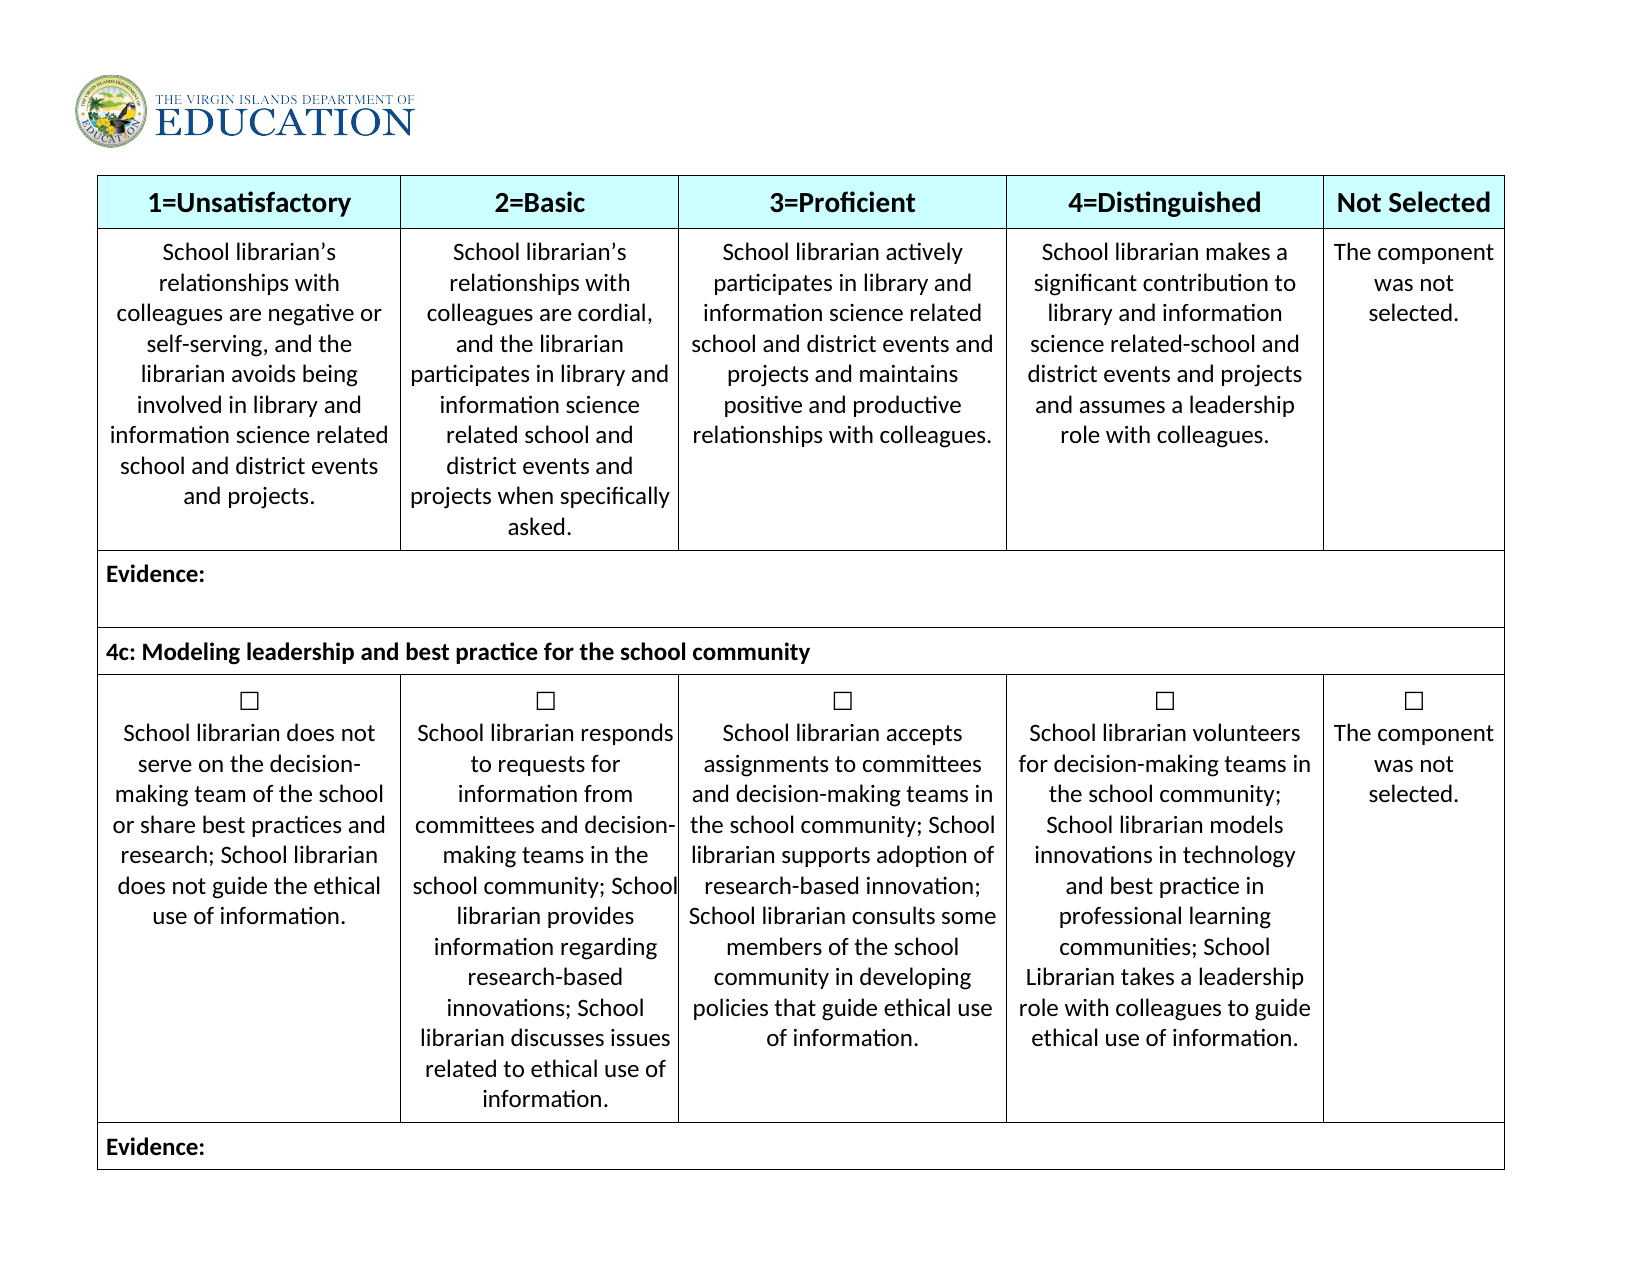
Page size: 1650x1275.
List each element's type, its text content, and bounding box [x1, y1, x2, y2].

table_header 2=Basic [401, 176, 678, 228]
table_cell The component was not selected. [1324, 229, 1504, 549]
table_cell 4c: Modeling leadership and best practice for the school community [98, 628, 1504, 674]
table_header 4=Distinguished [1007, 176, 1323, 228]
table_cell School librarian accepts assignments to committees and decision-making teams in the school community; School librarian supports adoption of research-based innovation; School librarian consults some members of the school community in developing policies that guide ethical use of information. [679, 675, 1006, 1122]
table_header 1=Unsatisfactory [98, 176, 400, 228]
table_cell Evidence: [98, 1123, 1504, 1169]
table_cell Evidence: [98, 551, 1504, 627]
table_cell School librarian does not serve on the decision-making team of the school or share best practices and research; School librarian does not guide the ethical use of information. [98, 675, 400, 1122]
table_cell The component was not selected. [1324, 675, 1504, 1122]
table_header 3=Proficient [679, 176, 1006, 228]
table_header Not Selected [1324, 176, 1504, 228]
picture [75, 75, 419, 148]
table_cell School librarian volunteers for decision-making teams in the school community; School librarian models innovations in technology and best practice in professional learning communities; School Librarian takes a leadership role with colleagues to guide ethical use of information. [1007, 675, 1323, 1122]
table_cell School librarian responds to requests for information from committees and decision-making teams in the school community; School librarian provides information regarding research-based innovations; School librarian discusses issues related to ethical use of information. [401, 675, 678, 1122]
